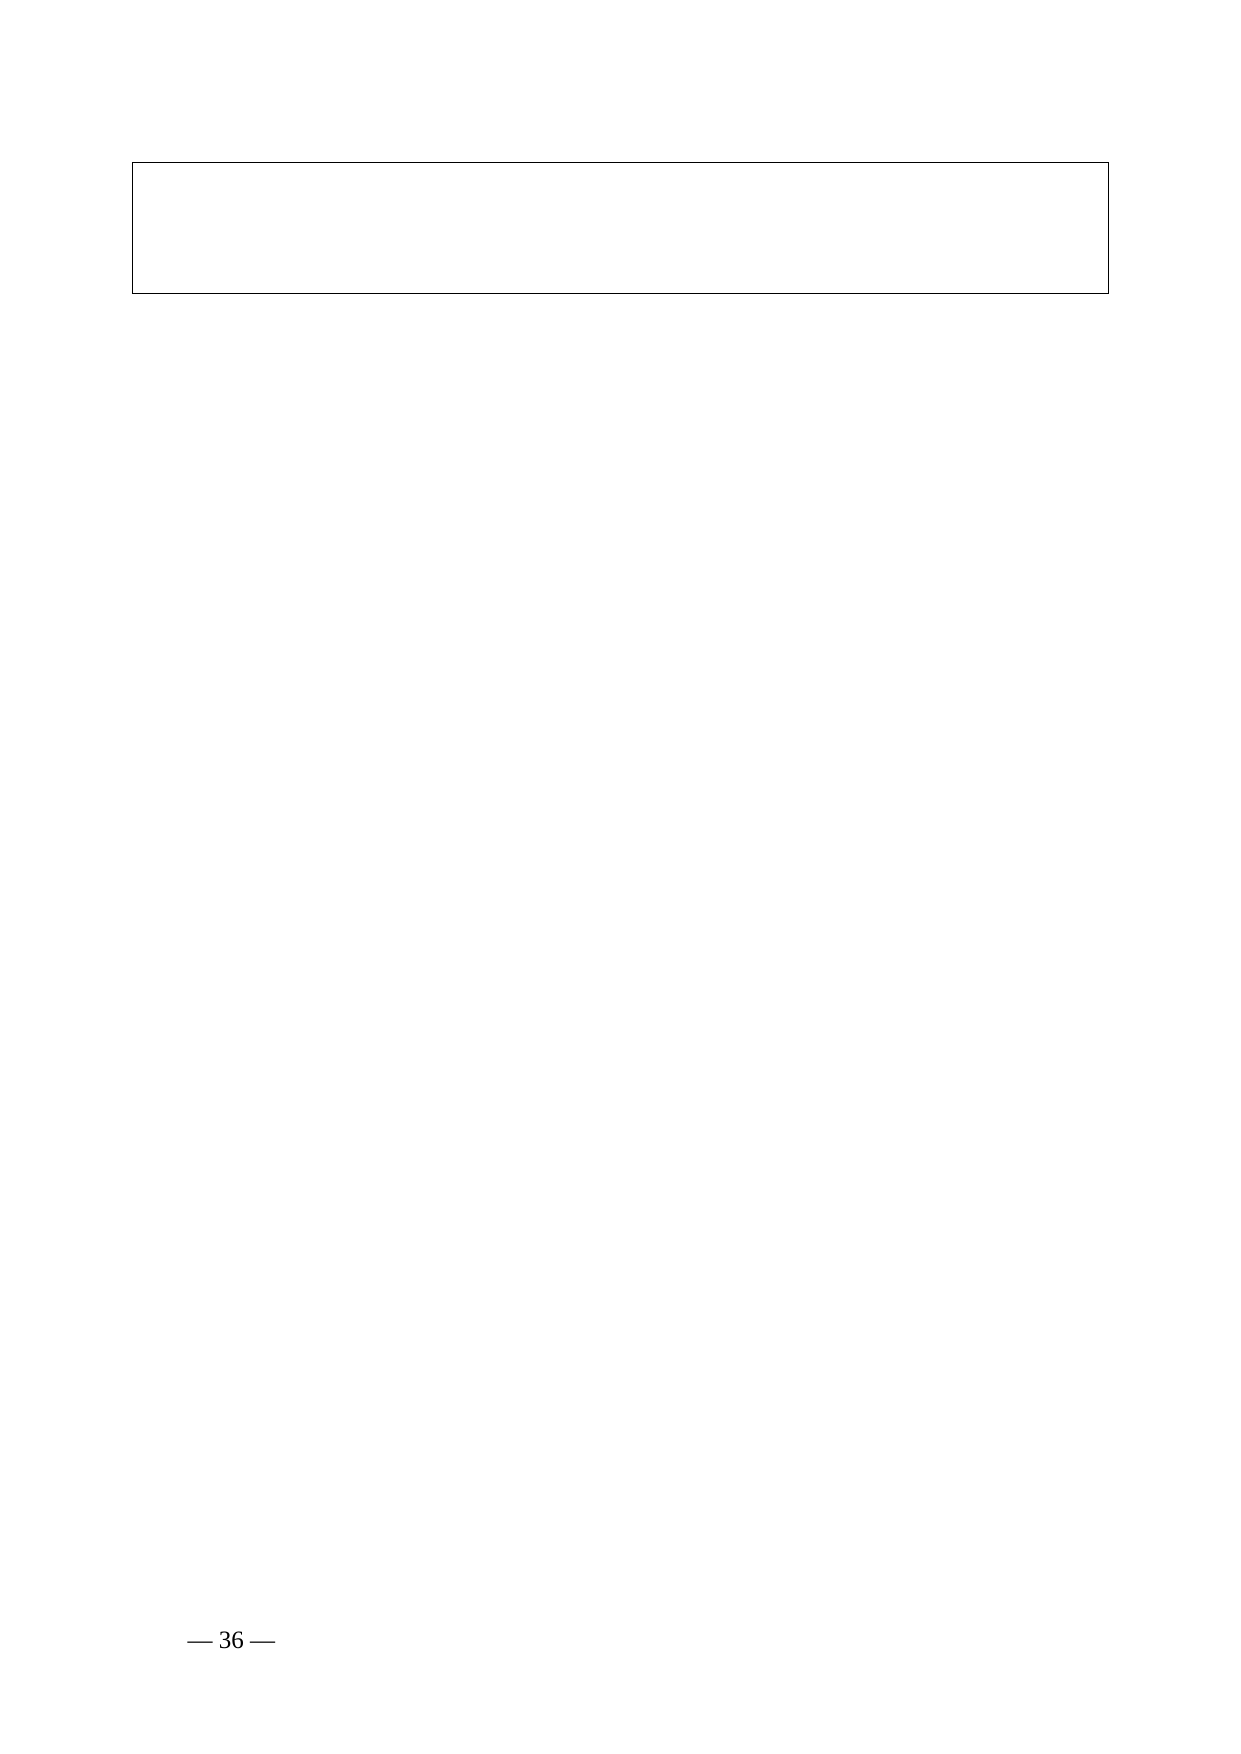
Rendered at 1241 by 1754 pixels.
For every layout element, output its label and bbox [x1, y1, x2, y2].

table_header [133, 163, 1108, 293]
